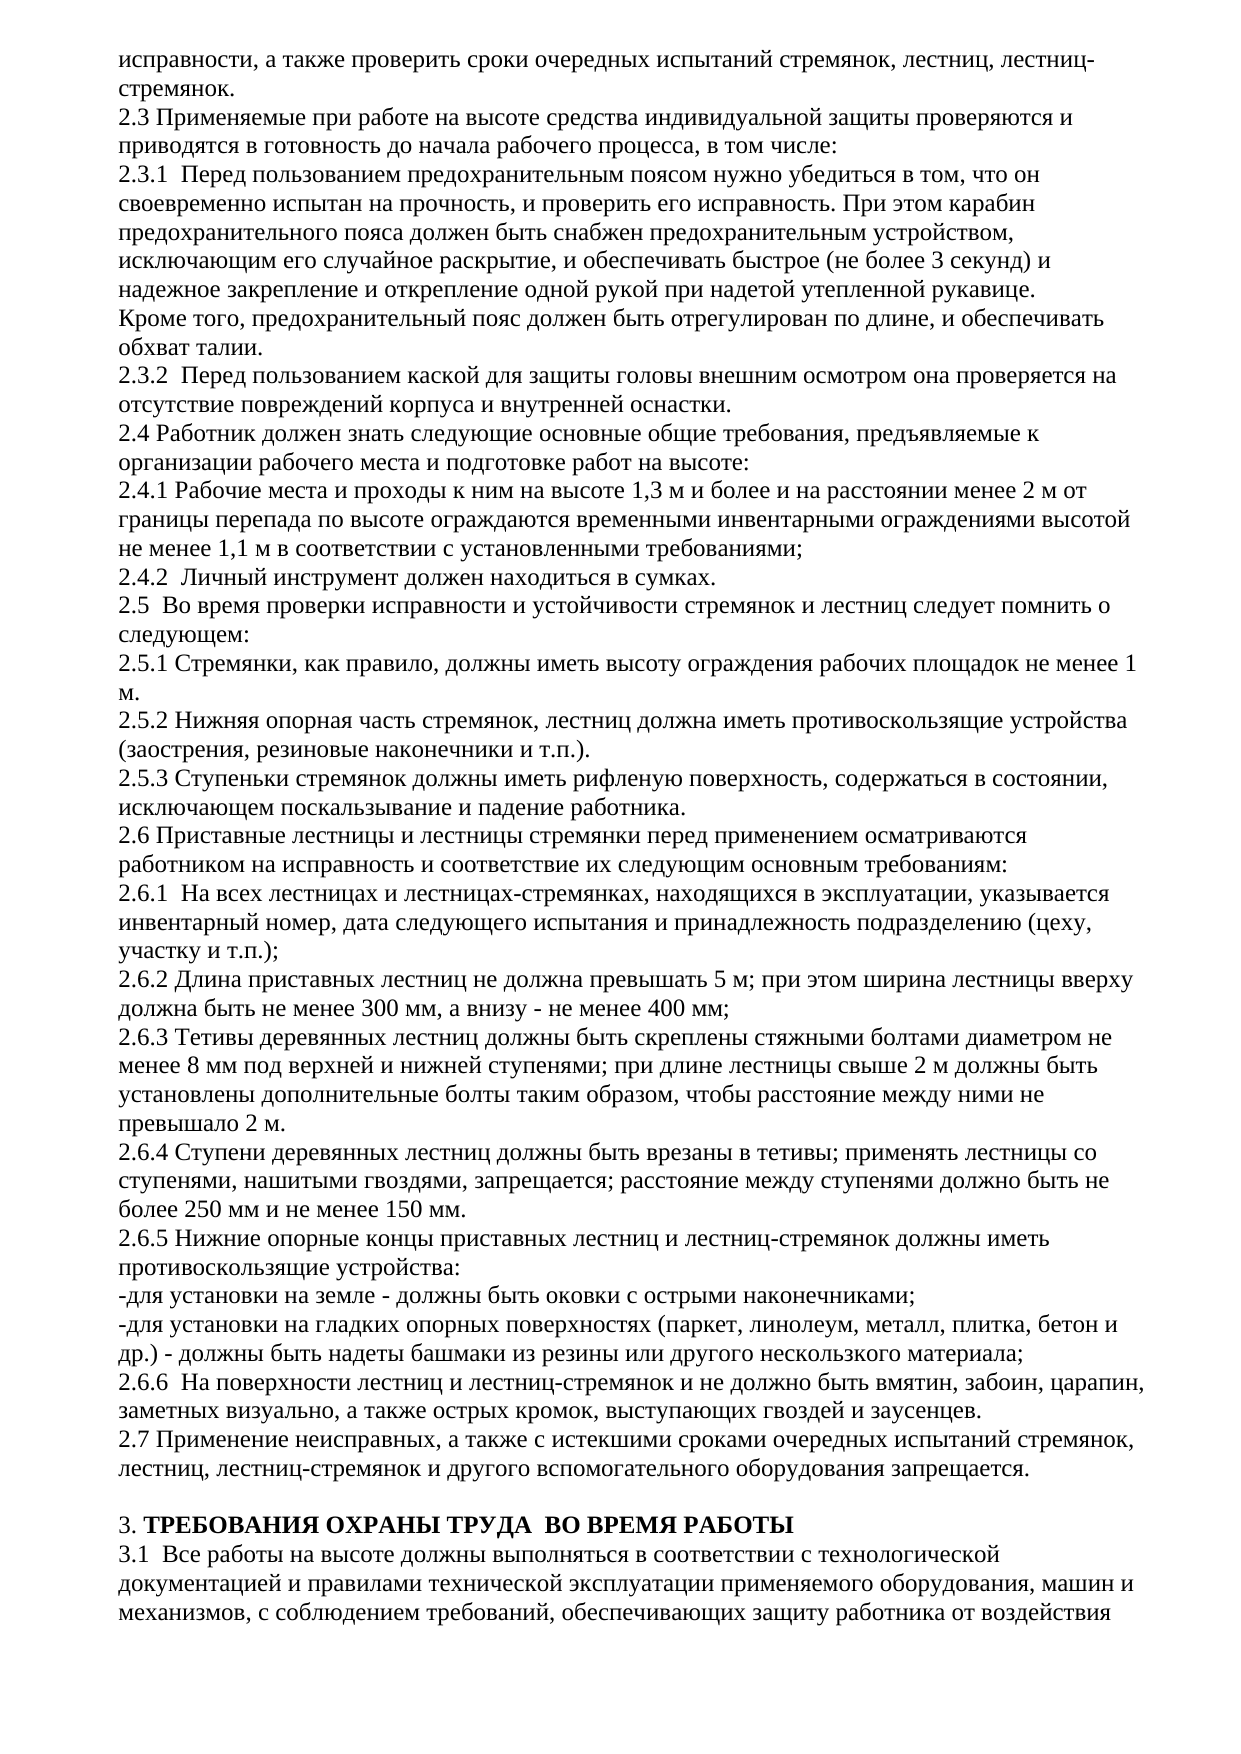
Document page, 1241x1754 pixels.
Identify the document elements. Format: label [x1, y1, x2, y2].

text [118, 1482, 1152, 1626]
text [118, 44, 1152, 1482]
